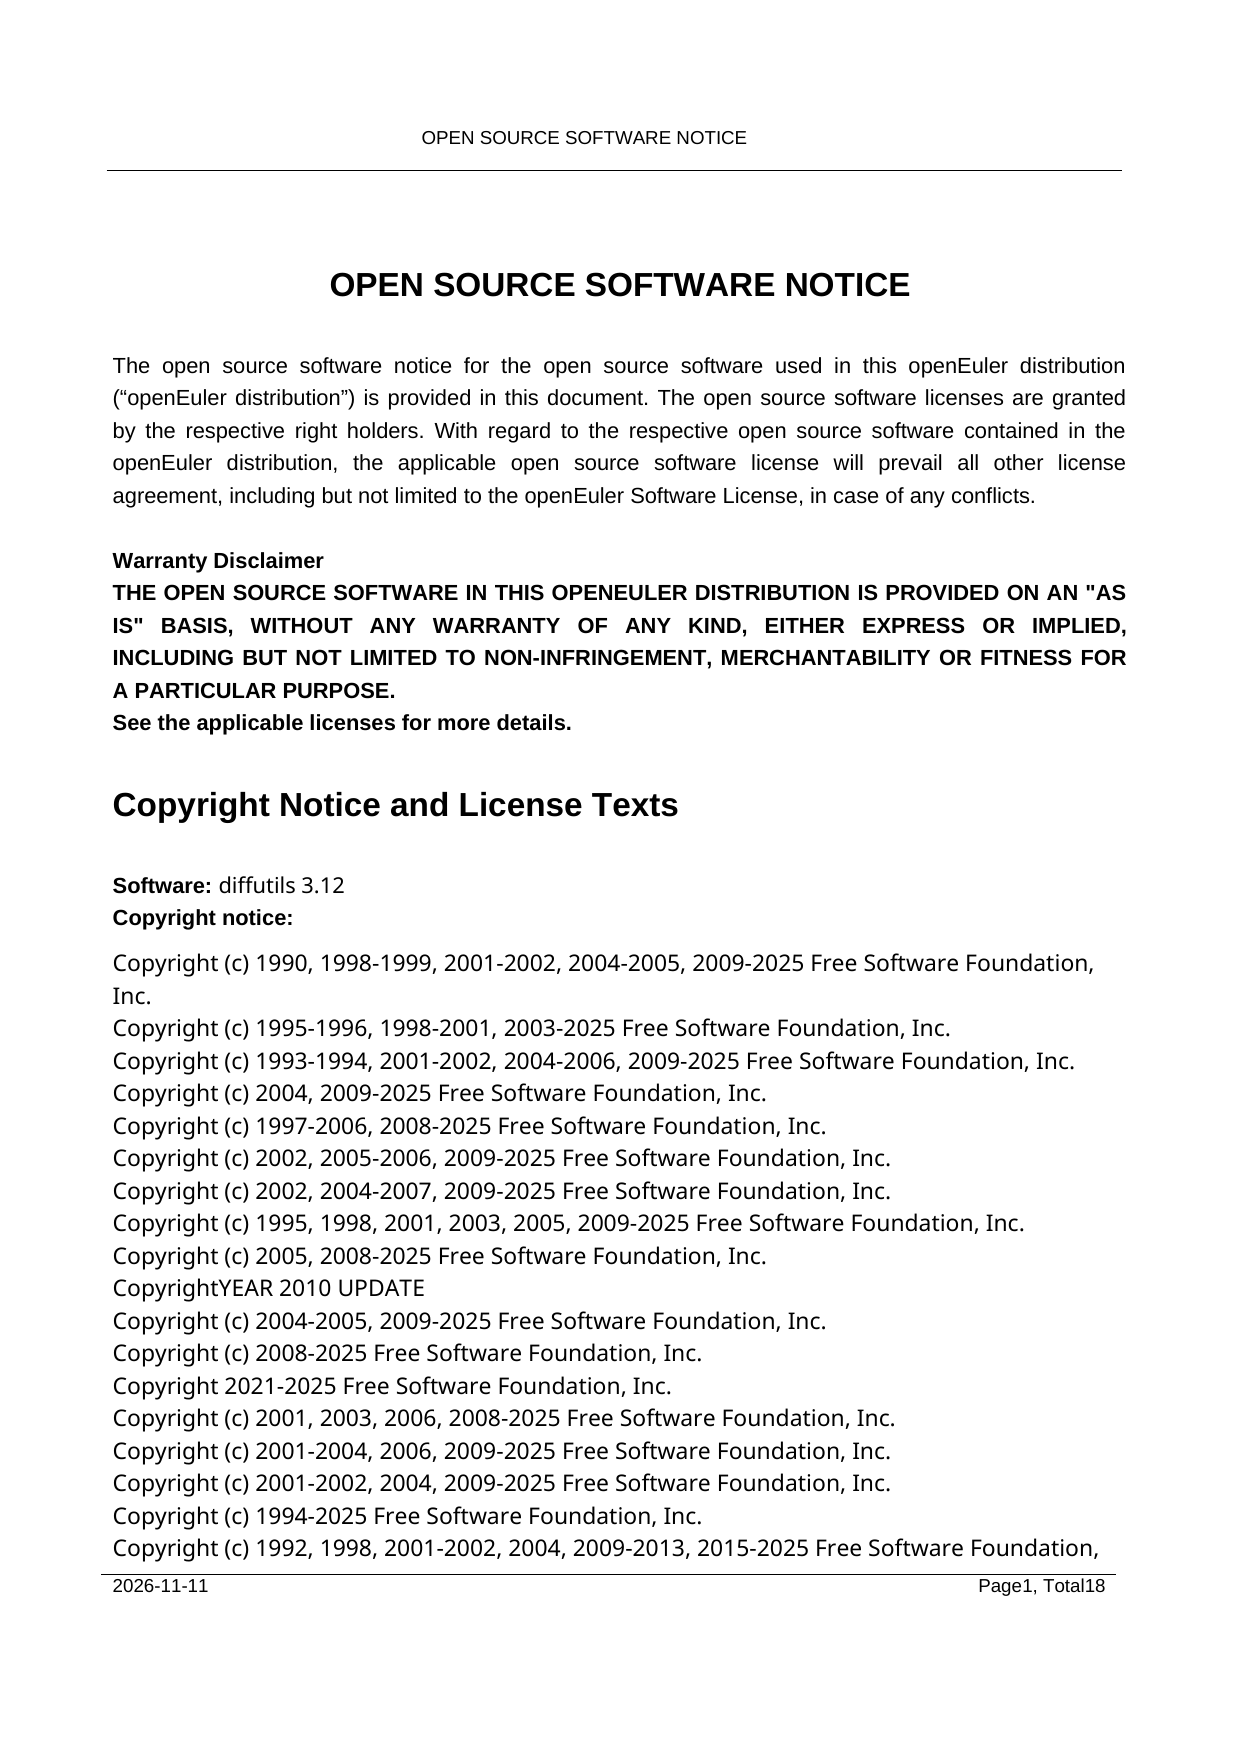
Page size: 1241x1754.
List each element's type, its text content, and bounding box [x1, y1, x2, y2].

text Copyright notice: [112, 901, 1128, 934]
text Copyright Notice and License Texts [112, 771, 1128, 836]
text THE OPEN SOURCE SOFTWARE IN THIS OPENEULER DISTRIBUTION IS PROVIDED ON AN "AS IS" BASIS, WITHOUT ANY WARRANTY OF ANY KIND, EITHER EXPRESS OR IMPLIED, INCLUDING BUT NOT LIMITED TO NON-INFRINGEMENT, MERCHANTABILITY OR FITNESS FOR A PARTICULAR PURPOSE. See the applicable licenses for more details. [112, 576, 1128, 739]
text Warranty Disclaimer [112, 544, 1128, 576]
text OPEN SOURCE SOFTWARE NOTICE [112, 251, 1128, 316]
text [112, 947, 1128, 1564]
title Software: diffutils 3.12 [112, 869, 1128, 901]
text The open source software notice for the open source software used in this openEuler distribution (“openEuler distribution”) is provided in this document. The open source software licenses are granted by the respective right holders. With regard to the respective open source software contained in the openEuler distribution, the applicable open source software license will prevail all other license agreement, including but not limited to the openEuler Software License, in case of any conflicts. [112, 349, 1128, 511]
